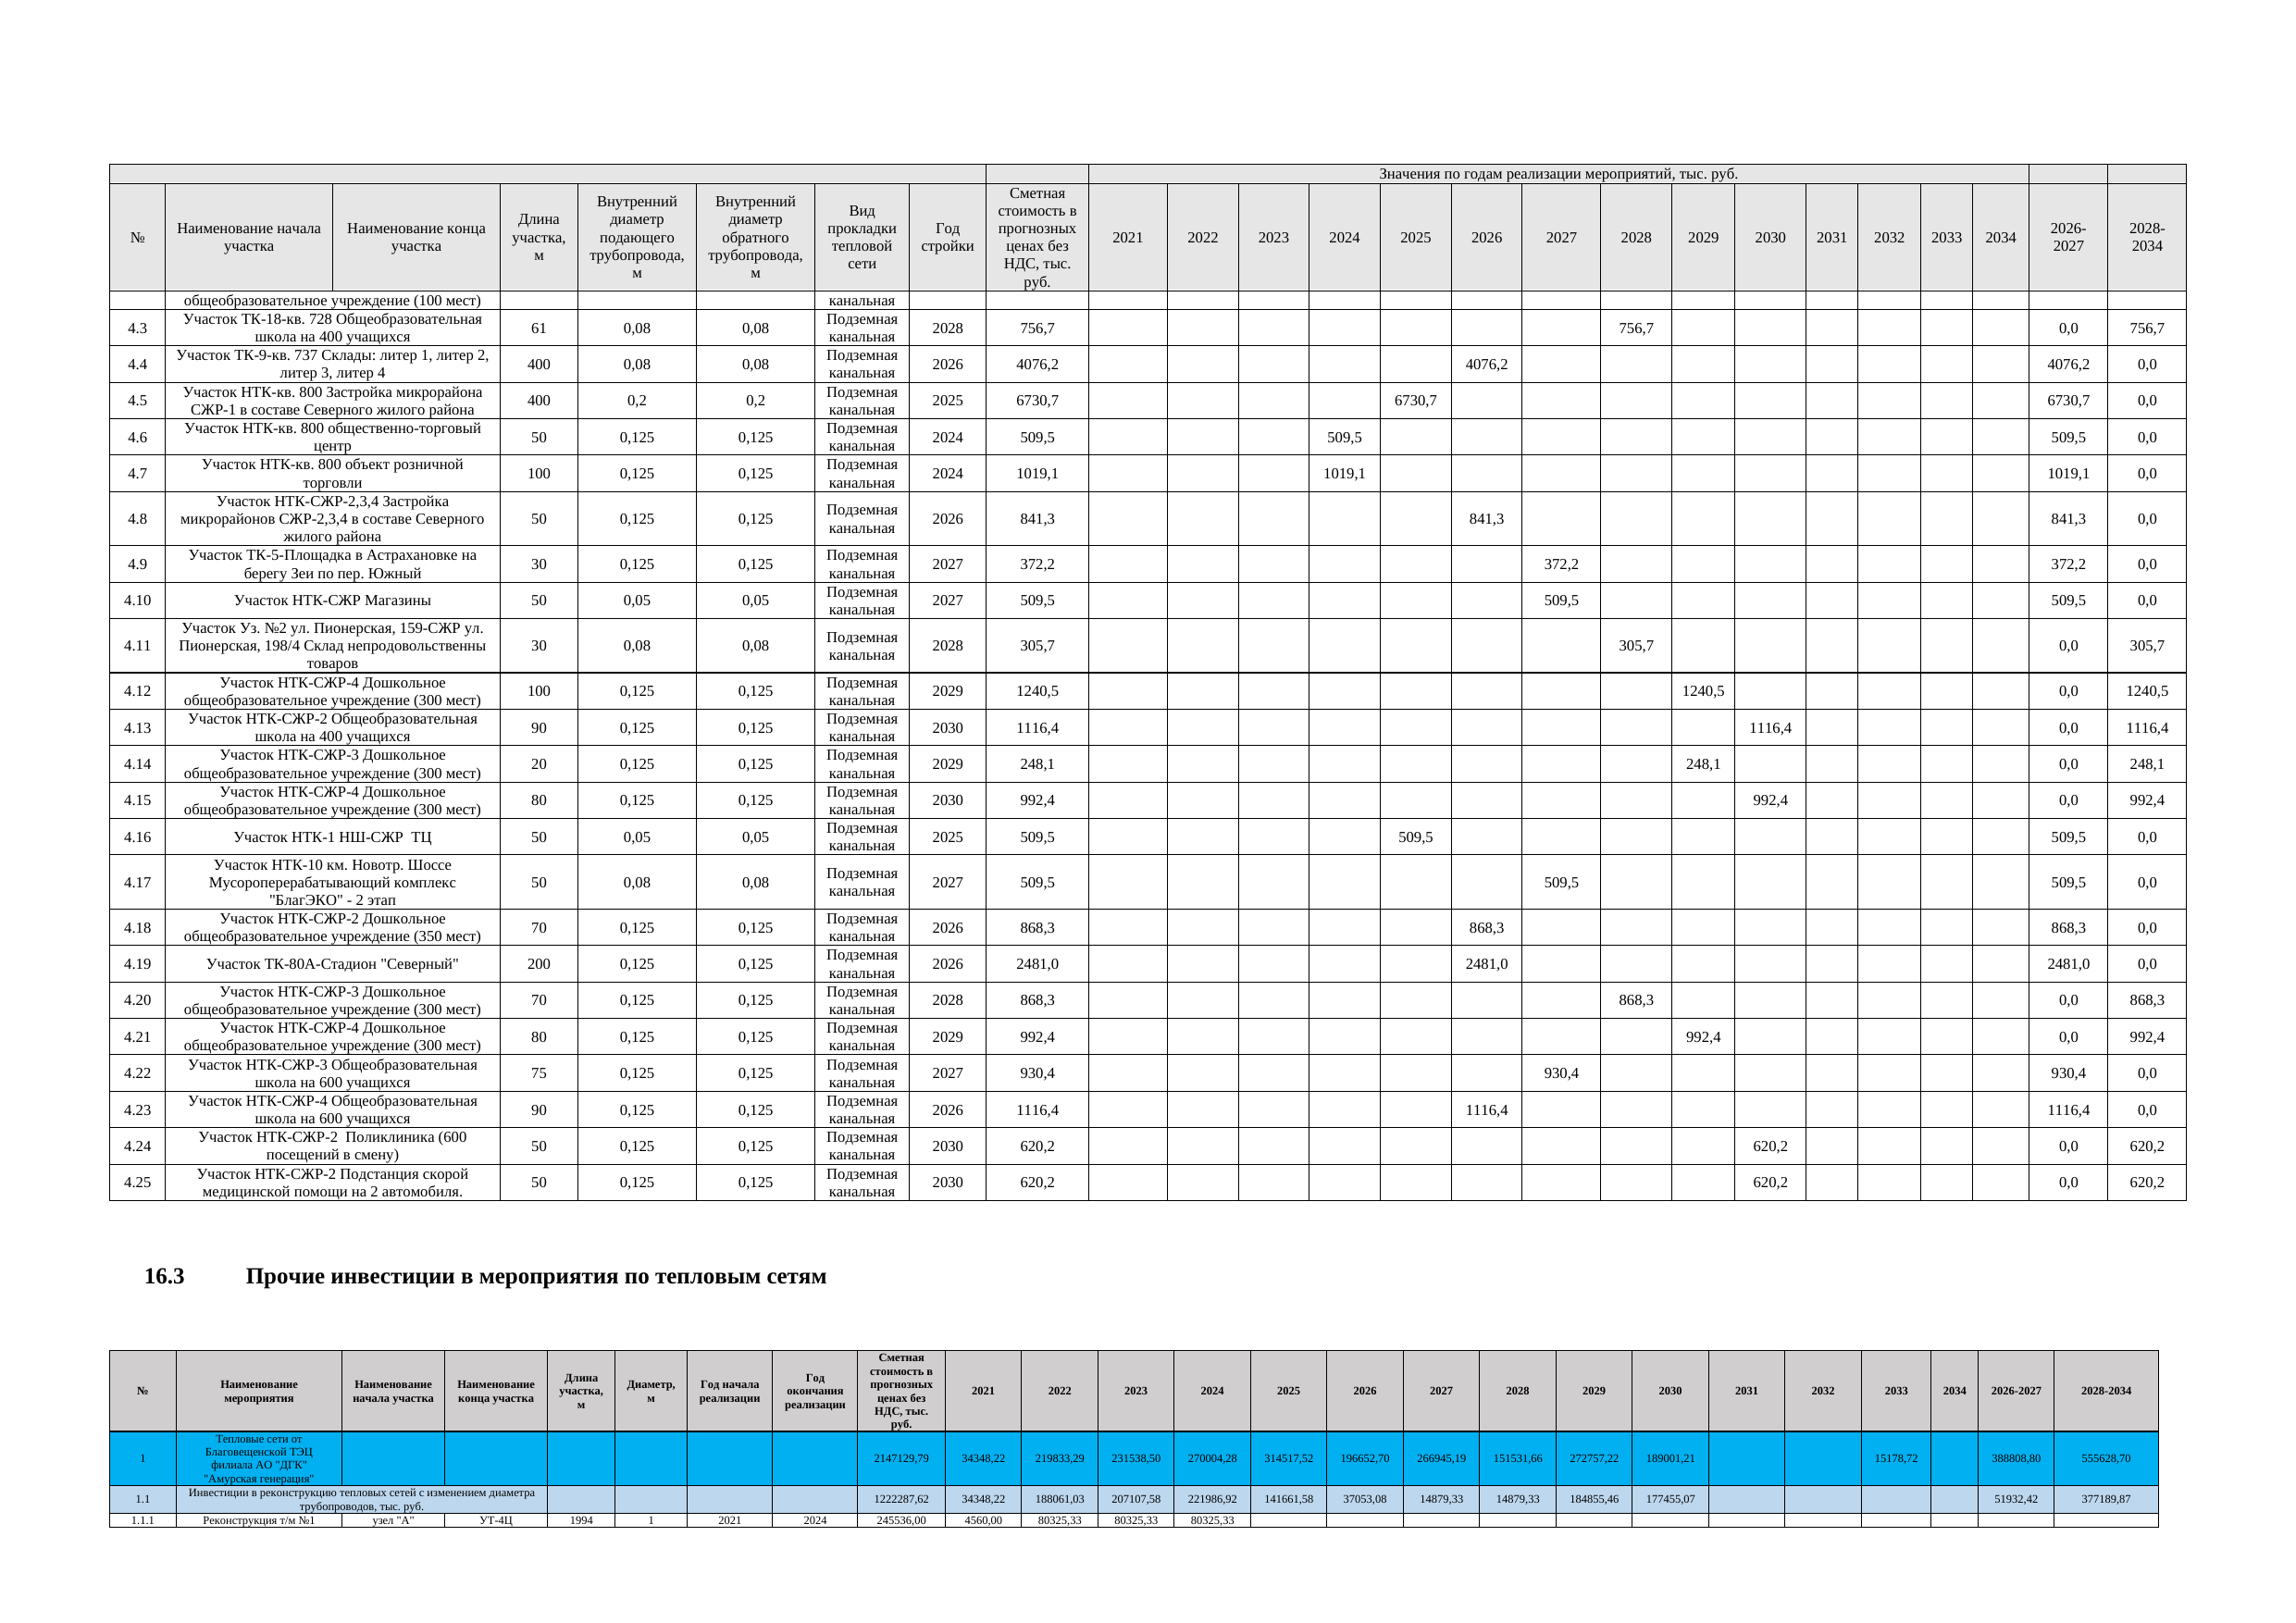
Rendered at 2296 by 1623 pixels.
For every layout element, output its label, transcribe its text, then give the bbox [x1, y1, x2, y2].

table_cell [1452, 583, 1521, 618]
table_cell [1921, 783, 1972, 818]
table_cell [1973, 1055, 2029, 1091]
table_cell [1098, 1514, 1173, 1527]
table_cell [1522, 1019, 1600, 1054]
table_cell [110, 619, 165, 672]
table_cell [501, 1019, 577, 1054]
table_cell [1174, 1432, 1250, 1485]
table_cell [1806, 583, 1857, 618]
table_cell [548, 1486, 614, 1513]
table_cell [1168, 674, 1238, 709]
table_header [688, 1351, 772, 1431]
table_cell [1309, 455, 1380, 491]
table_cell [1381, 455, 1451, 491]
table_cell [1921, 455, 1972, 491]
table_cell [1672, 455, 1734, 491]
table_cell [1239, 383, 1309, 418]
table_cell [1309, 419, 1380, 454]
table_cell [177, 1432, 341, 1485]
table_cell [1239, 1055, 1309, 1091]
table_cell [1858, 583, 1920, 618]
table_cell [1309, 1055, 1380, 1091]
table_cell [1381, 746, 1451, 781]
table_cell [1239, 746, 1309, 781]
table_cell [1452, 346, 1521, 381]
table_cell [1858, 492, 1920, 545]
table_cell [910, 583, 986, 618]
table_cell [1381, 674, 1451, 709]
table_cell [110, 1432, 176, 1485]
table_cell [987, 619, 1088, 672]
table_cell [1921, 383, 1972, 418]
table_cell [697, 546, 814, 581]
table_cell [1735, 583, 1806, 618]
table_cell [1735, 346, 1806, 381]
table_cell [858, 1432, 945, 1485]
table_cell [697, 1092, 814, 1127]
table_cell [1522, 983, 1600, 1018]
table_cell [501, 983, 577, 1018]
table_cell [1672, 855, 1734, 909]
table_header [2108, 165, 2186, 182]
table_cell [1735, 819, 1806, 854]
table_cell 2026 [1452, 184, 1521, 290]
table_cell 2028-2034 [2108, 184, 2186, 290]
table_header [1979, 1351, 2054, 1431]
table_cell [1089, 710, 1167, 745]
table_header [110, 165, 986, 182]
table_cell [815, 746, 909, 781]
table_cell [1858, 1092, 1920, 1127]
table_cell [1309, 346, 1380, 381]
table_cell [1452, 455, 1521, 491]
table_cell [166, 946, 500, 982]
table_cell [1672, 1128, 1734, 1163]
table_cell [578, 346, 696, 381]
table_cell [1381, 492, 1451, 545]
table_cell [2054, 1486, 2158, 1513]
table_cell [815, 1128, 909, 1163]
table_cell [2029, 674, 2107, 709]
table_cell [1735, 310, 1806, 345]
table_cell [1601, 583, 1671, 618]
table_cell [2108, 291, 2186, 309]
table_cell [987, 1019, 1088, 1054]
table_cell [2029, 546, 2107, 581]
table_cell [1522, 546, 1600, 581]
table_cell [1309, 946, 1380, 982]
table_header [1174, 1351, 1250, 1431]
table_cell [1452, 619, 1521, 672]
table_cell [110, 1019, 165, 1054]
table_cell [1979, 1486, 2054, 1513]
table_cell 2024 [1309, 184, 1380, 290]
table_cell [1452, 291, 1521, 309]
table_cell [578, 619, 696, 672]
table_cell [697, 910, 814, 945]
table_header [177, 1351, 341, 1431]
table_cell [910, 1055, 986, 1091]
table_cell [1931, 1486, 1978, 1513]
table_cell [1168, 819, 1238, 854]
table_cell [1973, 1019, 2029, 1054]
table_cell 2027 [1522, 184, 1600, 290]
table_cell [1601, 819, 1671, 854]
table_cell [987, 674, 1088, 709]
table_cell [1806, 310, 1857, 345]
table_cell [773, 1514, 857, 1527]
table_header Значения по годам реализации мероприятий, тыс. руб. [1089, 165, 2029, 182]
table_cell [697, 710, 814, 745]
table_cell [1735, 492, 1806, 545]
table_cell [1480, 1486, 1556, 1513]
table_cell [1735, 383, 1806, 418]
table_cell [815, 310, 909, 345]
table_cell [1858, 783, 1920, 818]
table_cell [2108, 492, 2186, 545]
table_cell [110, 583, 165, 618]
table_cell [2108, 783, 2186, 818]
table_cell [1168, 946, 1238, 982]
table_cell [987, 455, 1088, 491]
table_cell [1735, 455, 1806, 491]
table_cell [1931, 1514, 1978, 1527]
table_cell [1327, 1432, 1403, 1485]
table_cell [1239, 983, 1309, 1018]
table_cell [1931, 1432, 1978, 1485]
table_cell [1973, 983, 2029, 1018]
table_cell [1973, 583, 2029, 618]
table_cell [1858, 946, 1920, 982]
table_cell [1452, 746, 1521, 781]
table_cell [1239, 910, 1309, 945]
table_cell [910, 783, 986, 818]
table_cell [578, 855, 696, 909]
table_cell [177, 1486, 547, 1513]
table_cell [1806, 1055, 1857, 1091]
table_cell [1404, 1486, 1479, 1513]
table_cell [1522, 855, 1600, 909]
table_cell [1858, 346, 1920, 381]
table_header [2029, 165, 2107, 182]
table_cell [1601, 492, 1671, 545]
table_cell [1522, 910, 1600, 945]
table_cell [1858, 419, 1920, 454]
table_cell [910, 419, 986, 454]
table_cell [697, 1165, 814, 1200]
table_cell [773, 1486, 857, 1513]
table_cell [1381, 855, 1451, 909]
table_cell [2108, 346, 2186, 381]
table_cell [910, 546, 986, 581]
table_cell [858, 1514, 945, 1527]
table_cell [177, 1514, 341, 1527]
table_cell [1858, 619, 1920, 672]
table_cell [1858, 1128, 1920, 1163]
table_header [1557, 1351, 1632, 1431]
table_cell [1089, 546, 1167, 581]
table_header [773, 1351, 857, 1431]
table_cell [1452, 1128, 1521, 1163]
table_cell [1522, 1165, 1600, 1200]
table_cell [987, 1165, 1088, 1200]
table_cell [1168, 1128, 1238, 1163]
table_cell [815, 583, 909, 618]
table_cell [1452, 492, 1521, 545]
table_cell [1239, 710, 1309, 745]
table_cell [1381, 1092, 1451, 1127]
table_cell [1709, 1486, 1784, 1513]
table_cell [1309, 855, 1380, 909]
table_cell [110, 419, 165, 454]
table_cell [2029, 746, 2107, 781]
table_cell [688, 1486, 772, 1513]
table_cell 2025 [1381, 184, 1451, 290]
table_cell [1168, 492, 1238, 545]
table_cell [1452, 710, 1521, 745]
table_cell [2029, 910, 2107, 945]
table_cell 2030 [1735, 184, 1806, 290]
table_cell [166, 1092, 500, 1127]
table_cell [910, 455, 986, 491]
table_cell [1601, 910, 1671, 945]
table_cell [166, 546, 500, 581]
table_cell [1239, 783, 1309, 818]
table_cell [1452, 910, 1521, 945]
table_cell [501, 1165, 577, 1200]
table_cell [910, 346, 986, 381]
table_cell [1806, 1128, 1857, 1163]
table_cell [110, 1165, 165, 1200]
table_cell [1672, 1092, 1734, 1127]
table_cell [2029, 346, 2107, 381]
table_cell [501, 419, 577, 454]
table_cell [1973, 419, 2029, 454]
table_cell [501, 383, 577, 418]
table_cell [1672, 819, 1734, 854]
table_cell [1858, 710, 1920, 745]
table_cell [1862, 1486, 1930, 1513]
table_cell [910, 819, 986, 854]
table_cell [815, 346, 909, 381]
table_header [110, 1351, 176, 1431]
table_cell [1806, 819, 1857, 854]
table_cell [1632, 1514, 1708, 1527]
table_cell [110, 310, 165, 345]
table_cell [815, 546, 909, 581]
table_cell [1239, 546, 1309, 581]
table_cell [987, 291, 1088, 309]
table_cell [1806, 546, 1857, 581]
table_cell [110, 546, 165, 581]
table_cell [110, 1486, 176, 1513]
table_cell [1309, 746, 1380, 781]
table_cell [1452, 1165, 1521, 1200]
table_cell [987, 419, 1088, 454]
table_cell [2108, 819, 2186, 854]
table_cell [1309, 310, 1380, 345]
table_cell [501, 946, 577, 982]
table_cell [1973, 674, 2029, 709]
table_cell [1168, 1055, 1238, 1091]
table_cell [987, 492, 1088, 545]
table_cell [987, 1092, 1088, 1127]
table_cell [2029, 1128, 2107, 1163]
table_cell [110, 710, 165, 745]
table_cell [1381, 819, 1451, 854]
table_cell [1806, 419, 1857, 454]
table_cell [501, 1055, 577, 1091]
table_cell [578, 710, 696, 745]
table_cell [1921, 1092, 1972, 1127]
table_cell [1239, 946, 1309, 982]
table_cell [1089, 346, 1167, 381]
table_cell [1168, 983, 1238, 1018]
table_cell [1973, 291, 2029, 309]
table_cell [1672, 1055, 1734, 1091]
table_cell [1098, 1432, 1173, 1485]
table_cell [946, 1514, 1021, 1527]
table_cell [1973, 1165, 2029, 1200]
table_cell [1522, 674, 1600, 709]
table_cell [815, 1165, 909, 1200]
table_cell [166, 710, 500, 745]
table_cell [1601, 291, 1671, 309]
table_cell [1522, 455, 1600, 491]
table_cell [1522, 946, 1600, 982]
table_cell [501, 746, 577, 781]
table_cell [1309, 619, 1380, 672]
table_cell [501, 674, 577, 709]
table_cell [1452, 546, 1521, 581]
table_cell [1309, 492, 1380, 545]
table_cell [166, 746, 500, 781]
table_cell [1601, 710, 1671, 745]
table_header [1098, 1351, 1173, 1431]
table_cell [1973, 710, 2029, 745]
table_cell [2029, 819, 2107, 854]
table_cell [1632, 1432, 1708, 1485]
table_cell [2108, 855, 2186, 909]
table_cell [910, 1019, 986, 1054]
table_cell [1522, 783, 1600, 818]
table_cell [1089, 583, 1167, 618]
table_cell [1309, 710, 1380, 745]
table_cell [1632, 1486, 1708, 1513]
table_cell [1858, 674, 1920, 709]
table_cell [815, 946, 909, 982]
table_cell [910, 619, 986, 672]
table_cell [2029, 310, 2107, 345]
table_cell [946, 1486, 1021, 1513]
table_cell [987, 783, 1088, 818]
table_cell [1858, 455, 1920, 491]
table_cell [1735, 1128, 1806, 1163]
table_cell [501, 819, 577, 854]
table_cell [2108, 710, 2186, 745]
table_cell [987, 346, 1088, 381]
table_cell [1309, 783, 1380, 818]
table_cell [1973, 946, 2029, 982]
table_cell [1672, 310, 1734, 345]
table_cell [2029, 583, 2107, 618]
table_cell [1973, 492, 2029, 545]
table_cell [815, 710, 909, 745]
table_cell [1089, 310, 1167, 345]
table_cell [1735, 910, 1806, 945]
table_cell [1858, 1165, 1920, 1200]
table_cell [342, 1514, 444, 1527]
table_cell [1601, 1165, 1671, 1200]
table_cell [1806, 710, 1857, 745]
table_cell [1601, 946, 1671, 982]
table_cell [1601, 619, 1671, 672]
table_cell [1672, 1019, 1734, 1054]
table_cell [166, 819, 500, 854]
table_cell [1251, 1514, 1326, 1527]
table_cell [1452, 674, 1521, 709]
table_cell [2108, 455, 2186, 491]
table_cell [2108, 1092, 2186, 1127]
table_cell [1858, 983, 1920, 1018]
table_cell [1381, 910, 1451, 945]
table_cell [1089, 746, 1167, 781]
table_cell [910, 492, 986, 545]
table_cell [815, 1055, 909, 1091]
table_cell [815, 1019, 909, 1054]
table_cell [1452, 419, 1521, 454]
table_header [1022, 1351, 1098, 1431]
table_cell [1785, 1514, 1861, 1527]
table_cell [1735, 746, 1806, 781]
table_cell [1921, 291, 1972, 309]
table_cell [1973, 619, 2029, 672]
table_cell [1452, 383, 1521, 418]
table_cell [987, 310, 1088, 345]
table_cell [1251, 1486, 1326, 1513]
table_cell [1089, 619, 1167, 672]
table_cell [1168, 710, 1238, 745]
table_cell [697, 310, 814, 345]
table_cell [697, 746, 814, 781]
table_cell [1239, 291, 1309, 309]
table_cell 2026-2027 [2029, 184, 2107, 290]
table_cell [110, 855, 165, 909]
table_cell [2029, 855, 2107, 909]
table_cell Вид прокладки тепловой сети [815, 184, 909, 290]
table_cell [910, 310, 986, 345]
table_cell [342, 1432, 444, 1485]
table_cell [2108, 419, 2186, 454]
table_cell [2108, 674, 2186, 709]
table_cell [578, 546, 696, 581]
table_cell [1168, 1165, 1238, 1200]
table_cell 2032 [1858, 184, 1920, 290]
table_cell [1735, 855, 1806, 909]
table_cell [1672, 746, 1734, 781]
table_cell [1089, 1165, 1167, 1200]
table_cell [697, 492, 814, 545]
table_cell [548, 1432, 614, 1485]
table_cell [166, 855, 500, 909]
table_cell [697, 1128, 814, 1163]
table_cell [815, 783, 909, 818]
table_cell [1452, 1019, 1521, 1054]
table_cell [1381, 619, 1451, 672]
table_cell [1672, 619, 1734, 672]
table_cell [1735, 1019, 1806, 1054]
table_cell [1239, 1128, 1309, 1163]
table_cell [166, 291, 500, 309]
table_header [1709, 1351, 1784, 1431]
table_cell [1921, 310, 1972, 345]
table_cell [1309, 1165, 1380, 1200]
table_header [987, 165, 1088, 182]
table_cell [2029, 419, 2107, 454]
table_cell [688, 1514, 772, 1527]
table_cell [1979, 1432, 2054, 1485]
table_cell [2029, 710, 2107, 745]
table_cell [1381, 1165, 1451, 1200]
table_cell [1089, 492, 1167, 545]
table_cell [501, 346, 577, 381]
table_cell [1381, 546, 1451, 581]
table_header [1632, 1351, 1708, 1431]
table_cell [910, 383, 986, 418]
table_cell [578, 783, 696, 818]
table_cell Длина участка, м [501, 184, 577, 290]
table_cell 2028 [1601, 184, 1671, 290]
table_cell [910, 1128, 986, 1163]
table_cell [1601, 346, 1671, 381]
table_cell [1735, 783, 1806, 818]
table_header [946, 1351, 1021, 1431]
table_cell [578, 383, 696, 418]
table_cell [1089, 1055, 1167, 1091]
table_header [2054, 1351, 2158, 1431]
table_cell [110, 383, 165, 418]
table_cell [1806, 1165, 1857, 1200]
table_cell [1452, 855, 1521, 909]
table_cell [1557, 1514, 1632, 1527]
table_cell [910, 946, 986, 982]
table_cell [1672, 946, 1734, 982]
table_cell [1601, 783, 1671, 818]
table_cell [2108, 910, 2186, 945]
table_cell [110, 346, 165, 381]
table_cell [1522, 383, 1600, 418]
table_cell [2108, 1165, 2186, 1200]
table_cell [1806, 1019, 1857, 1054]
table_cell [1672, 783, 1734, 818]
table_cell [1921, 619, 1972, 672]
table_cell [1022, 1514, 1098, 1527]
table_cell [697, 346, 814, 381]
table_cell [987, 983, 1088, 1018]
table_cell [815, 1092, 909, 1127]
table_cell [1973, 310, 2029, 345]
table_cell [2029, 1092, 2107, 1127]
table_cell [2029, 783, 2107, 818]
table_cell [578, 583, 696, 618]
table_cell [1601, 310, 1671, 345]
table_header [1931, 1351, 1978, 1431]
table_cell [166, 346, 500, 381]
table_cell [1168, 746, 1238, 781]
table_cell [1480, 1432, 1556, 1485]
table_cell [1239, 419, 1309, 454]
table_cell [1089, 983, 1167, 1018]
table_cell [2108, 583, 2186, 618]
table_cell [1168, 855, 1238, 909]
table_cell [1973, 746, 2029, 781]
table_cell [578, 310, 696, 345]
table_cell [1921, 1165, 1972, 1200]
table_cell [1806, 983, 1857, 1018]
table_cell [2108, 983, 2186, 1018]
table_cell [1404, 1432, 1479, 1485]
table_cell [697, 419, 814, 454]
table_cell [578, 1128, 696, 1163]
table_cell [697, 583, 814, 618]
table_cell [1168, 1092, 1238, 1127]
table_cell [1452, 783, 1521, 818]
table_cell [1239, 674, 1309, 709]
table_cell 2031 [1806, 184, 1857, 290]
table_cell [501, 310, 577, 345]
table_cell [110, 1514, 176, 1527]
table_cell Внутренний диаметр обратного трубопровода, м [697, 184, 814, 290]
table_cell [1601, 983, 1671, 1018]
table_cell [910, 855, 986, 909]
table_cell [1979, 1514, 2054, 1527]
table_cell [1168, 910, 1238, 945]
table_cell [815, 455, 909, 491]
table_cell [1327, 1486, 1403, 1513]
table_cell 2034 [1973, 184, 2029, 290]
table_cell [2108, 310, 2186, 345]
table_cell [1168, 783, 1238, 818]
table_cell 2021 [1089, 184, 1167, 290]
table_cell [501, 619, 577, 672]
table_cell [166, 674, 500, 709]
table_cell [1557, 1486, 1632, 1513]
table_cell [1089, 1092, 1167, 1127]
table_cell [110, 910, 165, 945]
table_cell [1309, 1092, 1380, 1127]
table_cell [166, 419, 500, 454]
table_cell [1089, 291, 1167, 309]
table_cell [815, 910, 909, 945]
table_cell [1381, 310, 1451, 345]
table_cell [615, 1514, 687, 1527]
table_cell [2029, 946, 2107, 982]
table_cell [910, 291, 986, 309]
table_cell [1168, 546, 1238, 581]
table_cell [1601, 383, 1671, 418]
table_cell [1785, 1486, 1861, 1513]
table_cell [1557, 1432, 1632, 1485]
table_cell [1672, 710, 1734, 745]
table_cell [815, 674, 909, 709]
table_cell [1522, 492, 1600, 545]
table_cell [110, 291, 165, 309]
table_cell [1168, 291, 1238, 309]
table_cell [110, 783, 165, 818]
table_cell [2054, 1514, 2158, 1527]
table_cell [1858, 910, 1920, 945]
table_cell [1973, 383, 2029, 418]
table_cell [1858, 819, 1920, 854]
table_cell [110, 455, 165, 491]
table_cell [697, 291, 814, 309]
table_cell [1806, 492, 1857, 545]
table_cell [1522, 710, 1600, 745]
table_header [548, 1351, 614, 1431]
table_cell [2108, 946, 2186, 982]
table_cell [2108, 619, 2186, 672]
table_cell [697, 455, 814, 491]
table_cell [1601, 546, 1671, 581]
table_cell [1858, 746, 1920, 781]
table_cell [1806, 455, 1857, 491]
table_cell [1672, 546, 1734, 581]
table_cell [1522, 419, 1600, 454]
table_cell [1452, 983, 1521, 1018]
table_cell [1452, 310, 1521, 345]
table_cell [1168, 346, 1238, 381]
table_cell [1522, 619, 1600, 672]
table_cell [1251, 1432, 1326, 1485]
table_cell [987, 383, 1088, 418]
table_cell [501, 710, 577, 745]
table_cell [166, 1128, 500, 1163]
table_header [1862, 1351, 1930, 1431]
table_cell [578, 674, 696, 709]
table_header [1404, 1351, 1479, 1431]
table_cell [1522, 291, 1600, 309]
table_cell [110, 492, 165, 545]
table_cell Наименование конца участка [333, 184, 500, 290]
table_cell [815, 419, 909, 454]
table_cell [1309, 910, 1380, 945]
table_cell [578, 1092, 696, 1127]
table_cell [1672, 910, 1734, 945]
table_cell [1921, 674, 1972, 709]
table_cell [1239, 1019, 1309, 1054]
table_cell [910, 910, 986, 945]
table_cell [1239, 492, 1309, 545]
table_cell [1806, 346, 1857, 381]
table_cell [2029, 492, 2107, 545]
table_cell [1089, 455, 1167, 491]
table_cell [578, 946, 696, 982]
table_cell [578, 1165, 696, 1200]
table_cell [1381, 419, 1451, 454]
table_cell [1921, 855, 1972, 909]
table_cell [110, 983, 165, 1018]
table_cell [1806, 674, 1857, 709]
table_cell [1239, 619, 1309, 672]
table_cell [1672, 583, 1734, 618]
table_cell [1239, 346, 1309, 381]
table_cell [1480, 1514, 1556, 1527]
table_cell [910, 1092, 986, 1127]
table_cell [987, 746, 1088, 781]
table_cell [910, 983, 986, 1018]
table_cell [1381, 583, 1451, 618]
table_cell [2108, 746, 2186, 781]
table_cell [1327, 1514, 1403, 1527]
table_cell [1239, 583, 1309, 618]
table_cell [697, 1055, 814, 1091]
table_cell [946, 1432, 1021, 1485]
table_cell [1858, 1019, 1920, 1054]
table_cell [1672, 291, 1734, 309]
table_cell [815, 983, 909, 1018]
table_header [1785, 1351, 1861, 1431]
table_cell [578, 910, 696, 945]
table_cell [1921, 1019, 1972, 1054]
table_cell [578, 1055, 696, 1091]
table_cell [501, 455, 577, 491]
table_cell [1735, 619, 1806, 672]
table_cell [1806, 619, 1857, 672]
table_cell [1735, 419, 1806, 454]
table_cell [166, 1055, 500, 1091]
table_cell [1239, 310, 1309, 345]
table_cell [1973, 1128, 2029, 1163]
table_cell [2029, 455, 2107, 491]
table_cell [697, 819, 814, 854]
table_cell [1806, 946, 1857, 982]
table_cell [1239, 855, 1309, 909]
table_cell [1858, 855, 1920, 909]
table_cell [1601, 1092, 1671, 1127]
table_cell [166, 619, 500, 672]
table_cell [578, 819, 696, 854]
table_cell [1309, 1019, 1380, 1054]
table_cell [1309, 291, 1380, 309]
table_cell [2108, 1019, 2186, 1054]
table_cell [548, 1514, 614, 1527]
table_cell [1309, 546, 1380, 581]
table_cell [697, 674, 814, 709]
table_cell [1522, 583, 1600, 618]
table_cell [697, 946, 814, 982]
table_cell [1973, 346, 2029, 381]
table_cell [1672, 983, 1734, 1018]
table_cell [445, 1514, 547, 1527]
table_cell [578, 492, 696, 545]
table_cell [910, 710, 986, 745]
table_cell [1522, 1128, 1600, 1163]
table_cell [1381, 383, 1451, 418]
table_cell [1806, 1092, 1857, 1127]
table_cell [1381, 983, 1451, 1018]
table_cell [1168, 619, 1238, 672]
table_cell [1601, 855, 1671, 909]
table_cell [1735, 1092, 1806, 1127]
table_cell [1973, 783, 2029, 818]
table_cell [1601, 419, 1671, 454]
table_cell 2022 [1168, 184, 1238, 290]
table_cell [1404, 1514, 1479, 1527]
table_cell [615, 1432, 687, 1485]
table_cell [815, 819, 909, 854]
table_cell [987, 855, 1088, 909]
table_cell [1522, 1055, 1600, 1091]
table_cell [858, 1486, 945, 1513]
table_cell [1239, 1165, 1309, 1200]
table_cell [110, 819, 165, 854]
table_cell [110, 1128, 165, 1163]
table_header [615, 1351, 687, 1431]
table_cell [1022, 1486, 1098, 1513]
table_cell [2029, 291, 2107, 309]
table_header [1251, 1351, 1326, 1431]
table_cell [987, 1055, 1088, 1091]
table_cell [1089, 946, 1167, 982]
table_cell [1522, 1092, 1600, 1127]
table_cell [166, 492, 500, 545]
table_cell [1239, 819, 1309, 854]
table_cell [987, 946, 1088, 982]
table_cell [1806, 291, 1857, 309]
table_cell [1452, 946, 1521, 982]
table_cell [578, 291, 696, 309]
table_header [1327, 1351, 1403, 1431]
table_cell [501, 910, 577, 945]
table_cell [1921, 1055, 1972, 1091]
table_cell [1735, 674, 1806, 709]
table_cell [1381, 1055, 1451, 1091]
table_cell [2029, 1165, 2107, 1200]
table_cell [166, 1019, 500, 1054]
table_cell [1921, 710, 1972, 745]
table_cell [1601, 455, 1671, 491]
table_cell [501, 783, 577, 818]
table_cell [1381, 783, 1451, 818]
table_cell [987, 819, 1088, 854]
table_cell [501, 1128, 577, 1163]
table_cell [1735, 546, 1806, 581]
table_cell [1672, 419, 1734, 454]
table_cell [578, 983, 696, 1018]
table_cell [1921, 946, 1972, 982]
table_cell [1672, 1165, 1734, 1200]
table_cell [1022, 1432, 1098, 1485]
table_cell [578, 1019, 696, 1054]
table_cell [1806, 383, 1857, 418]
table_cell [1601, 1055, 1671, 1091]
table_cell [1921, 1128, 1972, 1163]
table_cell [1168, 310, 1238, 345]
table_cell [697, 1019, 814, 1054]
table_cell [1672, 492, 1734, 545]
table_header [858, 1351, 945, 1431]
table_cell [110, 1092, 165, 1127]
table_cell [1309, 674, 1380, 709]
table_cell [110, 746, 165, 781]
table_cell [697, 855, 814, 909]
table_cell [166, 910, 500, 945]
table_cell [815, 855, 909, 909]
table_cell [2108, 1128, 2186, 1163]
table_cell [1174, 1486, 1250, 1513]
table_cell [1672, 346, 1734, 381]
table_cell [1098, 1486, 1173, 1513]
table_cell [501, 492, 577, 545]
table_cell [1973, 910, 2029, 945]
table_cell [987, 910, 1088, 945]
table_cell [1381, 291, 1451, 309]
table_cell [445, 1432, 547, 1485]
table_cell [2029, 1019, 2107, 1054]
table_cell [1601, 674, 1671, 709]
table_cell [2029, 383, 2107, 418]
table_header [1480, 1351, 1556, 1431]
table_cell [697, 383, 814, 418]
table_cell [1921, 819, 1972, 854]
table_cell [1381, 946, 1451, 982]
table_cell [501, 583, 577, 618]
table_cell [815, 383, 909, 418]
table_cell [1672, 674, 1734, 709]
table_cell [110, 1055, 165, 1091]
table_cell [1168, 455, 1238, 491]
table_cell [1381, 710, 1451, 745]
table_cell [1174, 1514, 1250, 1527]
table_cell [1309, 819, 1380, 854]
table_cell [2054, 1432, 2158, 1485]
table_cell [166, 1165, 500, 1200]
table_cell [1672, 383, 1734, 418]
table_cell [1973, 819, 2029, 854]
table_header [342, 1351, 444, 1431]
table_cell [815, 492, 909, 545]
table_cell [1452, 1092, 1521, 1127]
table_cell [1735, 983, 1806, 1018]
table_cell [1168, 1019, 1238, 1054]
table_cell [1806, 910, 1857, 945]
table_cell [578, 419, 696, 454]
table_cell Сметная стоимость в прогнозных ценах без НДС, тыс. руб. [987, 184, 1088, 290]
table_cell № [110, 184, 165, 290]
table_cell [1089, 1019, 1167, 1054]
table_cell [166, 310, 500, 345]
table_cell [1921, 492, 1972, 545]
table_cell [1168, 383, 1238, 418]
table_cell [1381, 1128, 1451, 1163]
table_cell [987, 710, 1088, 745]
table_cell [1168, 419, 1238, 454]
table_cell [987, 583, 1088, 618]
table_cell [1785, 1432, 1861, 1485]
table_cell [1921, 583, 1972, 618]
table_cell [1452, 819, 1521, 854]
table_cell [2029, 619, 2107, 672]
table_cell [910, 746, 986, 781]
table_cell 2029 [1672, 184, 1734, 290]
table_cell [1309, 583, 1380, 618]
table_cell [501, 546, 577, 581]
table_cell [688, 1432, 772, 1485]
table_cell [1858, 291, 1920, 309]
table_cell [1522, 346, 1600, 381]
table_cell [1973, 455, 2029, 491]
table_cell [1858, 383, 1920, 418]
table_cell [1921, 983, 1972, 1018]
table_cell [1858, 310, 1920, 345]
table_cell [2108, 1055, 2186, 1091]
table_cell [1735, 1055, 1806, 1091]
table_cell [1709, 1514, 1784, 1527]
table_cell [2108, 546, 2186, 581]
table_cell Наименование начала участка [166, 184, 332, 290]
table_cell Год стройки [910, 184, 986, 290]
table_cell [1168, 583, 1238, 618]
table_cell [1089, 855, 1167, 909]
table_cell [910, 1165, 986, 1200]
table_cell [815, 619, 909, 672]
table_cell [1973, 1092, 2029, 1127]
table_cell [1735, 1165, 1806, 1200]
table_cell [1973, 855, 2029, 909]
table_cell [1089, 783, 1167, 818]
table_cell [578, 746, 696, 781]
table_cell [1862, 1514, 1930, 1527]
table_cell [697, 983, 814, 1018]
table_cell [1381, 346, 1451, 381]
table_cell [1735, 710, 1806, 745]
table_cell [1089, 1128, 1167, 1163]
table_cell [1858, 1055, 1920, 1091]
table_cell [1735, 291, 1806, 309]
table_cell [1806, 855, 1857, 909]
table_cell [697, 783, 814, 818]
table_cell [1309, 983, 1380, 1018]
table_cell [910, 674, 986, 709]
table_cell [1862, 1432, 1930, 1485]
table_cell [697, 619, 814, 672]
table_cell Внутренний диаметр подающего трубопровода, м [578, 184, 696, 290]
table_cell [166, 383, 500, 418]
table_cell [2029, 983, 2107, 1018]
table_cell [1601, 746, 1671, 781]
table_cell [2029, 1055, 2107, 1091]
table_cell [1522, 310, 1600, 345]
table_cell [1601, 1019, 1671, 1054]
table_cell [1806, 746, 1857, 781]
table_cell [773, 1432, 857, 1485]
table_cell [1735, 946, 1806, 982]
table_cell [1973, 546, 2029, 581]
table_cell 2023 [1239, 184, 1309, 290]
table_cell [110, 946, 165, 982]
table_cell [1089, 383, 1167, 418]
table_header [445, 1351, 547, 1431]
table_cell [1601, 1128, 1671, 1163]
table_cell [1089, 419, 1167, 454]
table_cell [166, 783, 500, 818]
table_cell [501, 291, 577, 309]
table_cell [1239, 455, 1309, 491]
subtitle Прочие инвестиции в мероприятия по тепловым сетям [144, 1262, 2186, 1289]
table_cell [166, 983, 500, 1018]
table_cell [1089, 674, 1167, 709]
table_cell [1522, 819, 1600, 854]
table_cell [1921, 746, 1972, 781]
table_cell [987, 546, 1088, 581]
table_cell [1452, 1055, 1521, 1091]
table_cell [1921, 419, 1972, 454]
table_cell 2033 [1921, 184, 1972, 290]
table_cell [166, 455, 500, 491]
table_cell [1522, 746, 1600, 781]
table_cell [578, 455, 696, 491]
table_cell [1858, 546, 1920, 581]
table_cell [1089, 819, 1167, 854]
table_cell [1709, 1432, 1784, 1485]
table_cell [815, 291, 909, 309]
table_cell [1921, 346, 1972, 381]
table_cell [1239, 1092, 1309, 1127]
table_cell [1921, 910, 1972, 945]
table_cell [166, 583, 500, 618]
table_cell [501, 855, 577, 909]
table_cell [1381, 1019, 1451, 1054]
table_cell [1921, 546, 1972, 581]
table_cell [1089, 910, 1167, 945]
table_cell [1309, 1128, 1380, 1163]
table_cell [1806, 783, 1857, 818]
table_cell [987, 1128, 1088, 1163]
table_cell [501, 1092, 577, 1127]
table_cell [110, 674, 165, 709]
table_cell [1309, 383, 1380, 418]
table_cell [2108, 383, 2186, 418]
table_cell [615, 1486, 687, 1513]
